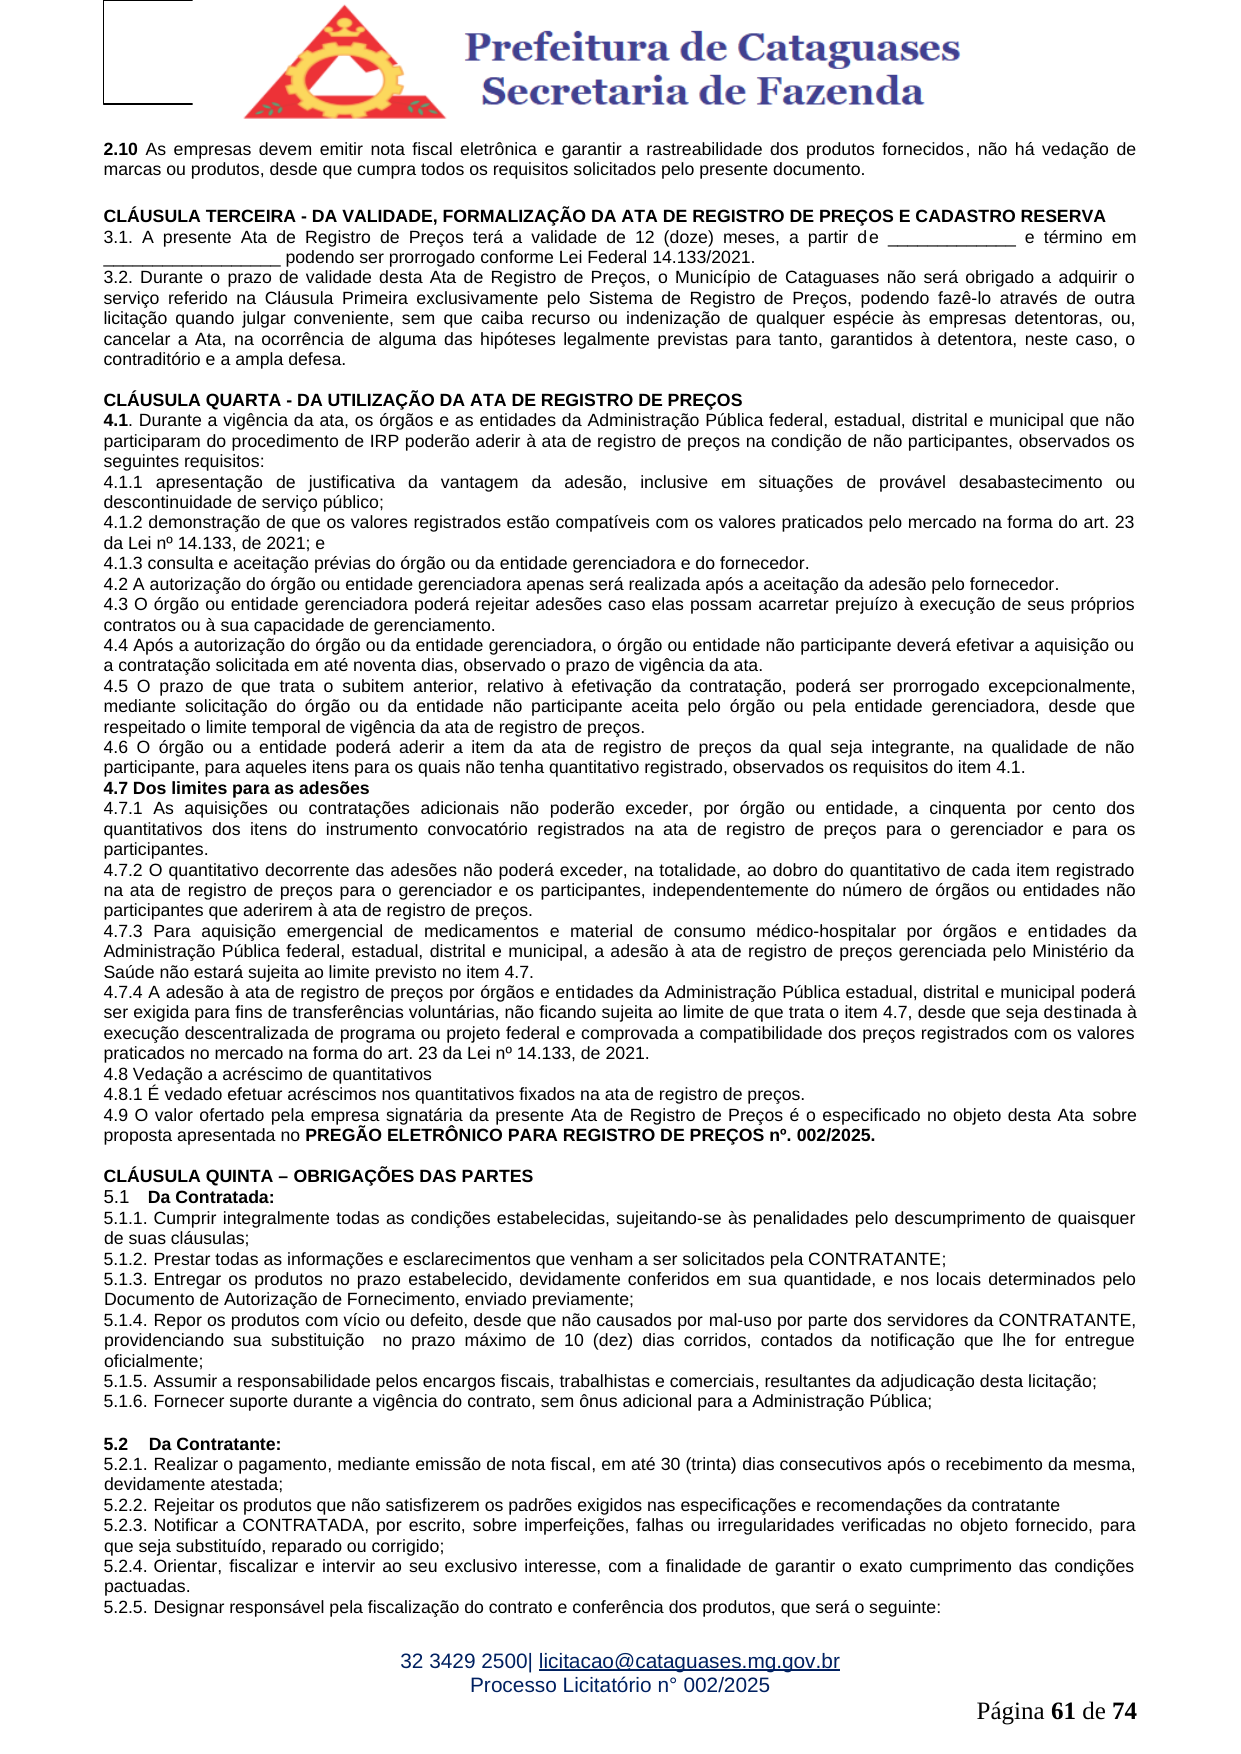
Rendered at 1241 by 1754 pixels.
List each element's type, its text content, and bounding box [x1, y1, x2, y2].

list 4.7.1 As aquisições ou contratações adicionais não poderão exceder, por órgão ou entidade, a cinquenta por cento dos quantitativos dos itens do instrumento convocatório registrados na ata de registro de preços para o gerenciador e para os participantes. [103, 798, 1137, 859]
list Notificar a CONTRATADA, por escrito, sobre imperfeições, falhas ou irregularidades verificadas no objeto fornecido, para que seja substituído, reparado ou corrigido; [103, 1515, 1137, 1556]
list 4.7.2 O quantitativo decorrente das adesões não poderá exceder, na totalidade, ao dobro do quantitativo de cada item registrado na ata de registro de preços para o gerenciador e os participantes, independentemente do número de órgãos ou entidades não participantes que aderirem à ata de registro de preços. [103, 859, 1137, 921]
list 4.1.2 demonstração de que os valores registrados estão compatíveis com os valores praticados pelo mercado na forma do art. 23 da Lei nº 14.133, de 2021; e [103, 512, 1137, 553]
text CLÁUSULA TERCEIRA - DA VALIDADE, FORMALIZAÇÃO DA ATA DE REGISTRO DE PREÇOS E CADASTRO RESERVA [103, 206, 1137, 226]
list Entregar os produtos no prazo estabelecido, devidamente conferidos em sua quantidade, e nos locais determinados pelo Documento de Autorização de Fornecimento, enviado previamente; [103, 1269, 1137, 1309]
list 4.6 O órgão ou a entidade poderá aderir a item da ata de registro de preços da qual seja integrante, na qualidade de não participante, para aqueles itens para os quais não tenha quantitativo registrado, observados os requisitos do item 4.1. [103, 737, 1137, 778]
list Da Contratada: [103, 1186, 1137, 1207]
list 4.3 O órgão ou entidade gerenciadora poderá rejeitar adesões caso elas possam acarretar prejuízo à execução de seus próprios contratos ou à sua capacidade de gerenciamento. [103, 594, 1137, 635]
list Rejeitar os produtos que não satisfizerem os padrões exigidos nas especificações e recomendações da contratante [103, 1494, 1137, 1515]
text 3.2. Durante o prazo de validade desta Ata de Registro de Preços, o Município de Cataguases não será obrigado a adquirir o serviço referido na Cláusula Primeira exclusivamente pelo Sistema de Registro de Preços, podendo fazê-lo através de outra licitação quando julgar conveniente, sem que caiba recurso ou indenização de qualquer espécie às empresas detentoras, ou, cancelar a Ata, na ocorrência de alguma das hipóteses legalmente previstas para tanto, garantidos à detentora, neste caso, o contraditório e a ampla defesa. [103, 267, 1137, 369]
text 4.9 O valor ofertado pela empresa signatária da presente Ata de Registro de Preços é o especificado no objeto desta Ata sobre proposta apresentada no PREGÃO ELETRÔNICO PARA REGISTRO DE PREÇOS nº. 002/2025. [103, 1104, 1137, 1145]
list 4.1.1 apresentação de justificativa da vantagem da adesão, inclusive em situações de provável desabastecimento ou descontinuidade de serviço público; [103, 471, 1137, 512]
list 2.10 As empresas devem emitir nota fiscal eletrônica e garantir a rastreabilidade dos produtos fornecidos, não há vedação de marcas ou produtos, desde que cumpra todos os requisitos solicitados pelo presente documento. [103, 139, 1137, 179]
text 4.8 Vedação a acréscimo de quantitativos [103, 1063, 1137, 1084]
list Designar responsável pela fiscalização do contrato e conferência dos produtos, que será o seguinte: [103, 1597, 1137, 1617]
list Da Contratante: [103, 1433, 1137, 1454]
list Realizar o pagamento, mediante emissão de nota fiscal, em até 30 (trinta) dias consecutivos após o recebimento da mesma, devidamente atestada; [103, 1454, 1137, 1494]
list 4.1. Durante a vigência da ata, os órgãos e as entidades da Administração Pública federal, estadual, distrital e municipal que não participaram do procedimento de IRP poderão aderir à ata de registro de preços na condição de não participantes, observados os seguintes requisitos: [103, 410, 1137, 471]
text 3.1. A presente Ata de Registro de Preços terá a validade de 12 (doze) meses, a partir de _____________ e término em __________________ podendo ser prorrogado conforme Lei Federal 14.133/2021. [103, 226, 1137, 267]
text 4.7.4 A adesão à ata de registro de preços por órgãos e entidades da Administração Pública estadual, distrital e municipal poderá ser exigida para fins de transferências voluntárias, não ficando sujeita ao limite de que trata o item 4.7, desde que seja destinada à execução descentralizada de programa ou projeto federal e comprovada a compatibilidade dos preços registrados com os valores praticados no mercado na forma do art. 23 da Lei nº 14.133, de 2021. [103, 982, 1137, 1063]
text 4.7 Dos limites para as adesões [103, 778, 1137, 798]
list Cumprir integralmente todas as condições estabelecidas, sujeitando-se às penalidades pelo descumprimento de quaisquer de suas cláusulas; [103, 1207, 1137, 1248]
text 4.8.1 É vedado efetuar acréscimos nos quantitativos fixados na ata de registro de preços. [103, 1084, 1137, 1104]
list 4.4 Após a autorização do órgão ou da entidade gerenciadora, o órgão ou entidade não participante deverá efetivar a aquisição ou a contratação solicitada em até noventa dias, observado o prazo de vigência da ata. [103, 635, 1137, 676]
picture [192, 0, 1048, 139]
list 4.2 A autorização do órgão ou entidade gerenciadora apenas será realizada após a aceitação da adesão pelo fornecedor. [103, 573, 1137, 594]
list Prestar todas as informações e esclarecimentos que venham a ser solicitados pela CONTRATANTE; [103, 1248, 1137, 1269]
text CLÁUSULA QUINTA – OBRIGAÇÕES DAS PARTES [103, 1166, 1137, 1186]
list Assumir a responsabilidade pelos encargos fiscais, trabalhistas e comerciais, resultantes da adjudicação desta licitação; [103, 1371, 1137, 1391]
list Repor os produtos com vício ou defeito, desde que não causados por mal-uso por parte dos servidores da CONTRATANTE, providenciando sua substituição no prazo máximo de 10 (dez) dias corridos, contados da notificação que lhe for entregue oficialmente; [103, 1309, 1137, 1371]
list Orientar, fiscalizar e intervir ao seu exclusivo interesse, com a finalidade de garantir o exato cumprimento das condições pactuadas. [103, 1556, 1137, 1597]
text CLÁUSULA QUARTA - DA UTILIZAÇÃO DA ATA DE REGISTRO DE PREÇOS [103, 390, 1137, 410]
list 4.1.3 consulta e aceitação prévias do órgão ou da entidade gerenciadora e do fornecedor. [103, 553, 1137, 573]
list 4.7.3 Para aquisição emergencial de medicamentos e material de consumo médico-hospitalar por órgãos e entidades da Administração Pública federal, estadual, distrital e municipal, a adesão à ata de registro de preços gerenciada pelo Ministério da Saúde não estará sujeita ao limite previsto no item 4.7. [103, 921, 1137, 982]
list Fornecer suporte durante a vigência do contrato, sem ônus adicional para a Administração Pública; [103, 1391, 1137, 1412]
list 4.5 O prazo de que trata o subitem anterior, relativo à efetivação da contratação, poderá ser prorrogado excepcionalmente, mediante solicitação do órgão ou da entidade não participante aceita pelo órgão ou pela entidade gerenciadora, desde que respeitado o limite temporal de vigência da ata de registro de preços. [103, 676, 1137, 737]
